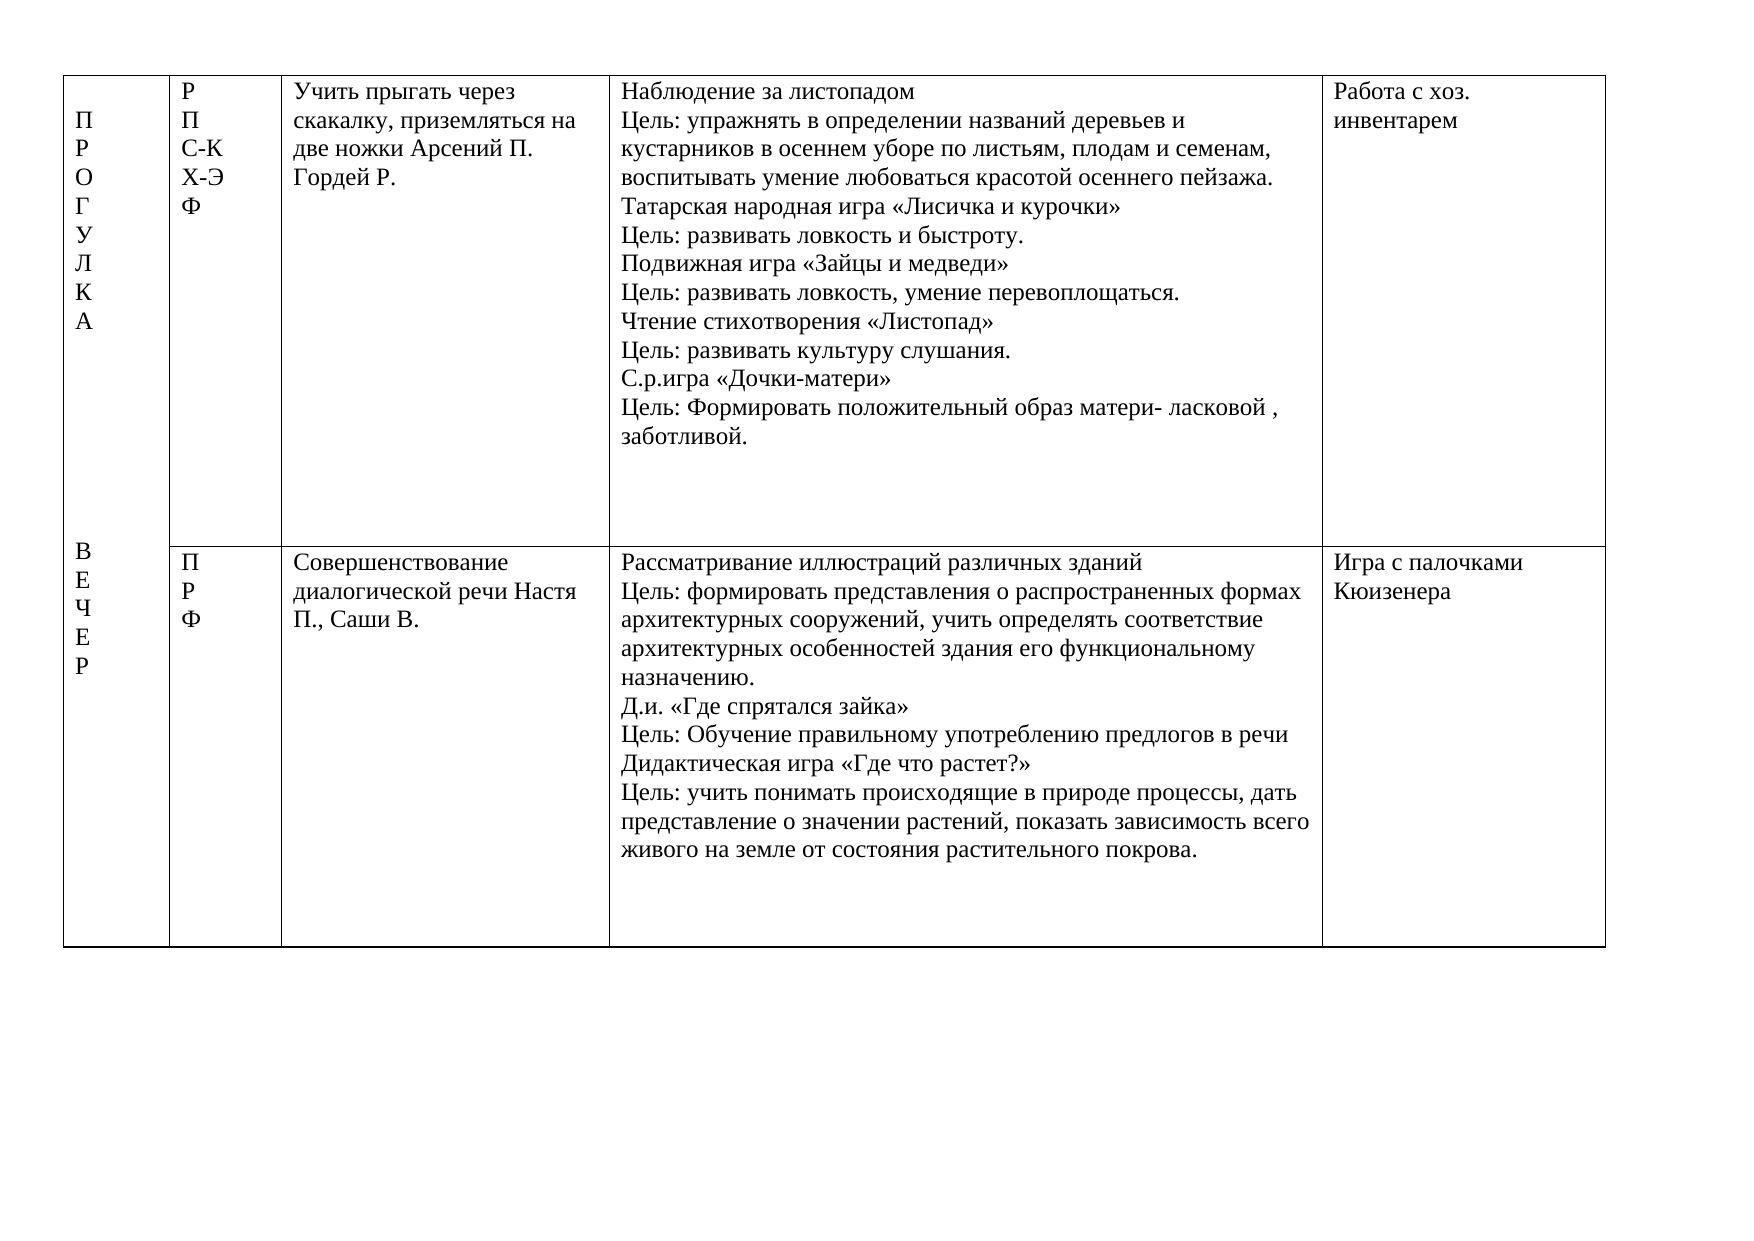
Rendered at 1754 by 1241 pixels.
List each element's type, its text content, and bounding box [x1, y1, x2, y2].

table_cell Р П С-К Х-Э Ф [170, 76, 281, 546]
table_cell П Р О Г У Л К А В Е Ч Е Р [64, 76, 169, 946]
table_cell П Р Ф [170, 547, 281, 946]
table_cell Учить прыгать через скакалку, приземляться на две ножки Арсений П. Гордей Р. [282, 76, 609, 546]
table_cell Игра с палочками Кюизенера [1323, 547, 1605, 946]
table_cell Совершенствование диалогической речи Настя П., Саши В. [282, 547, 609, 946]
table_cell Рассматривание иллюстраций различных зданий Цель: формировать представления о распространенных формах архитектурных сооружений, учить определять соответствие архитектурных особенностей здания его функциональному назначению. Д.и. «Где спрятался зайка» Цель: Обучение правильному употреблению предлогов в речи Дидактическая игра «Где что растет?» Цель: учить понимать происходящие в природе процессы, дать представление о значении растений, показать зависимость всего живого на земле от состояния растительного покрова. [610, 547, 1322, 946]
table_cell Работа с хоз. инвентарем [1323, 76, 1605, 546]
table_cell Наблюдение за листопадом Цель: упражнять в определении названий деревьев и кустарников в осеннем уборе по листьям, плодам и семенам, воспитывать умение любоваться красотой осеннего пейзажа. Татарская народная игра «Лисичка и курочки» Цель: развивать ловкость и быстроту. Подвижная игра «Зайцы и медведи» Цель: развивать ловкость, умение перевоплощаться. Чтение стихотворения «Листопад» Цель: развивать культуру слушания. С.р.игра «Дочки-матери» Цель: Формировать положительный образ матери- ласковой , заботливой. [610, 76, 1322, 546]
